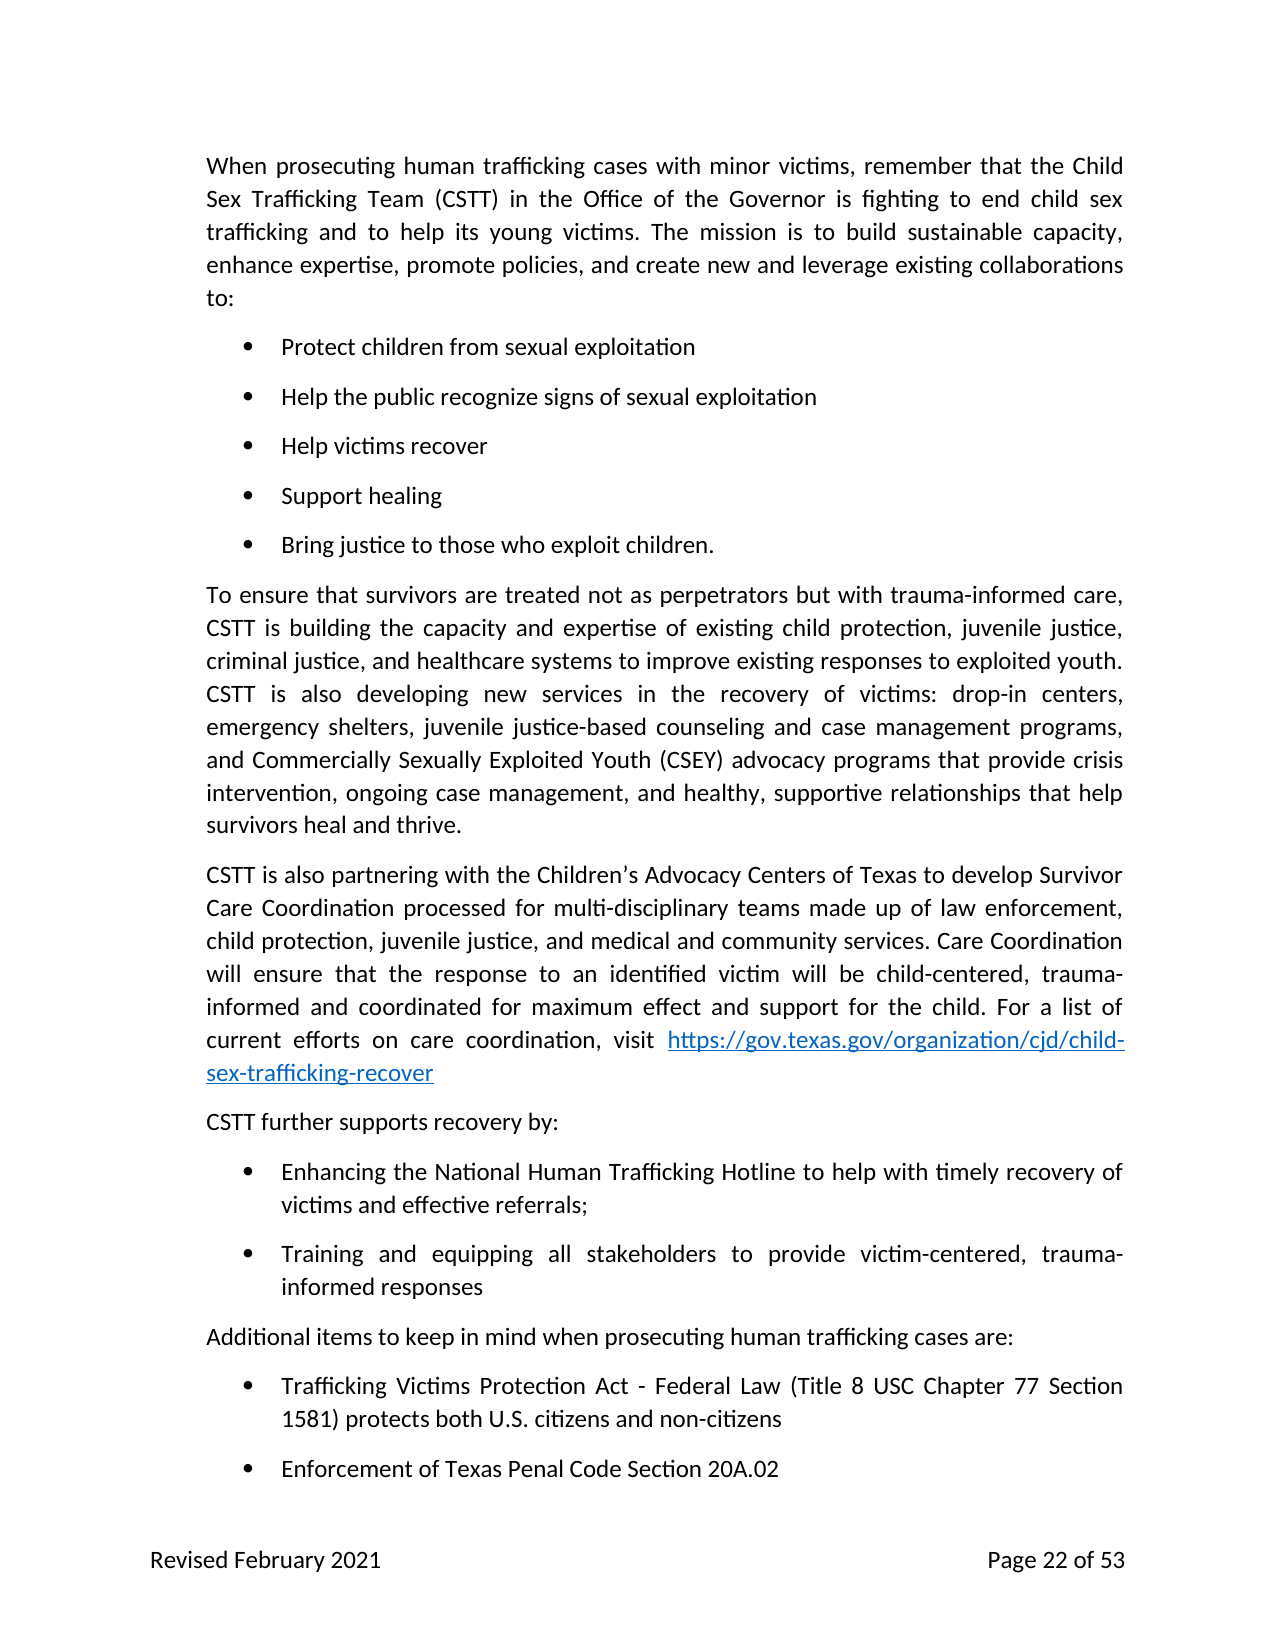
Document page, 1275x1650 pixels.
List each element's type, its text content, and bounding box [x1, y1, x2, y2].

list Enforcement of Texas Penal Code Section 20A.02 [244, 1453, 1125, 1483]
list Bring justice to those who exploit children. [244, 529, 1125, 560]
text CSTT further supports recovery by: [206, 1106, 1125, 1137]
list Enhancing the National Human Trafficking Hotline to help with timely recovery of victims and effective referrals; [244, 1156, 1125, 1219]
list Help the public recognize signs of sexual exploitation [244, 381, 1125, 411]
text CSTT is also partnering with the Children’s Advocacy Centers of Texas to develop Survivor Care Coordination processed for multi-disciplinary teams made up of law enforcement, child protection, juvenile justice, and medical and community services. Care Coordination will ensure that the response to an identified victim will be child-centered, trauma-informed and coordinated for maximum effect and support for the child. For a list of current efforts on care coordination, visit https://gov.texas.gov/organization/cjd/child-sex-trafficking-recover [206, 859, 1125, 1087]
list Help victims recover [244, 430, 1125, 461]
list Trafficking Victims Protection Act - Federal Law (Title 8 USC Chapter 77 Section 1581) protects both U.S. citizens and non-citizens [244, 1370, 1125, 1434]
list Support healing [244, 480, 1125, 511]
list Training and equipping all stakeholders to provide victim-centered, trauma-informed responses [244, 1238, 1125, 1302]
text When prosecuting human trafficking cases with minor victims, remember that the Child Sex Trafficking Team (CSTT) in the Office of the Governor is fighting to end child sex trafficking and to help its young victims. The mission is to build sustainable capacity, enhance expertise, promote policies, and create new and leverage existing collaborations to: [206, 150, 1125, 312]
text To ensure that survivors are treated not as perpetrators but with trauma-informed care, CSTT is building the capacity and expertise of existing child protection, juvenile justice, criminal justice, and healthcare systems to improve existing responses to exploited youth. CSTT is also developing new services in the recovery of victims: drop-in centers, emergency shelters, juvenile justice-based counseling and case management programs, and Commercially Sexually Exploited Youth (CSEY) advocacy programs that provide crisis intervention, ongoing case management, and healthy, supportive relationships that help survivors heal and thrive. [206, 579, 1125, 840]
list Protect children from sexual exploitation [244, 331, 1125, 362]
text Additional items to keep in mind when prosecuting human trafficking cases are: [206, 1321, 1125, 1351]
